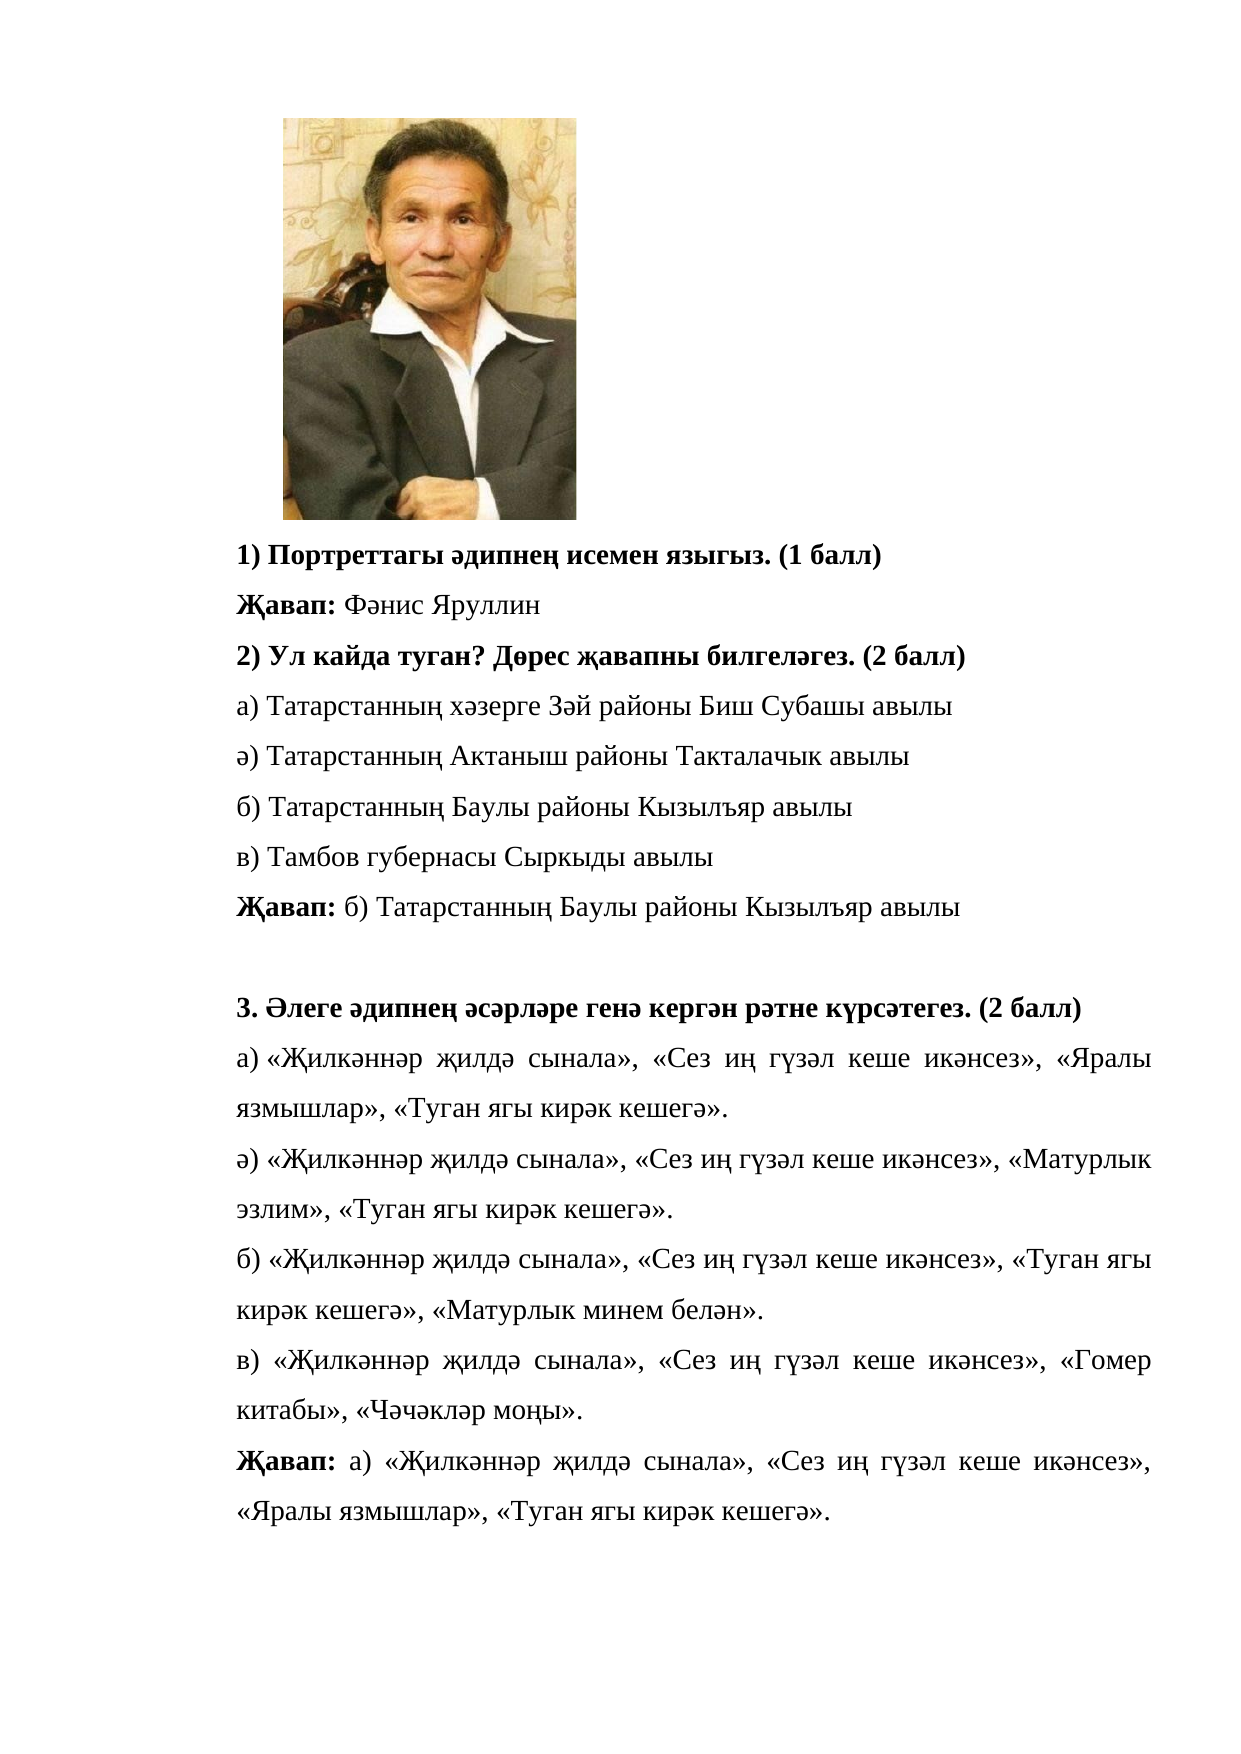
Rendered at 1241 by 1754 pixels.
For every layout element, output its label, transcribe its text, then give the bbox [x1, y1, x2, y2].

list а) Татарстанның хәзерге Зәй районы Биш Субашы авылы [236, 688, 1152, 722]
list ә) Татарстанның Актаныш районы Такталачык авылы [236, 738, 1152, 772]
picture [283, 118, 577, 520]
list Җавап: Фәнис Яруллин [236, 587, 1152, 621]
list 2) Ул кайда туган? Дөрес җавапны билгеләгез. (2 балл) [236, 638, 1152, 671]
list б) Татарстанның Баулы районы Кызылъяр авылы [236, 789, 1152, 822]
list Җавап: а) «Җилкәннәр җилдә сынала», «Сез иң гүзәл кеше икәнсез», «Яралы язмышлар», «Туган ягы кирәк кешегә». [236, 1443, 1152, 1527]
list а) «Җилкәннәр җилдә сынала», «Сез иң гүзәл кеше икәнсез», «Яралы язмышлар», «Туган ягы кирәк кешегә». [236, 1040, 1152, 1124]
list в) «Җилкәннәр җилдә сынала», «Сез иң гүзәл кеше икәнсез», «Гомер китабы», «Чәчәкләр моңы». [236, 1342, 1152, 1426]
text 1) Портреттагы әдипнең исемен языгыз. (1 балл) [177, 537, 1152, 571]
list б) «Җилкәннәр җилдә сынала», «Сез иң гүзәл кеше икәнсез», «Туган ягы кирәк кешегә», «Матурлык минем белән». [236, 1242, 1152, 1325]
list ә) «Җилкәннәр җилдә сынала», «Сез иң гүзәл кеше икәнсез», «Матурлык эзлим», «Туган ягы кирәк кешегә». [236, 1141, 1152, 1225]
list 3. Әлеге әдипнең әсәрләре генә кергән рәтне күрсәтегез. (2 балл) [236, 990, 1152, 1023]
list Җавап: б) Татарстанның Баулы районы Кызылъяр авылы [236, 889, 1152, 923]
list в) Тамбов губернасы Сыркыды авылы [236, 839, 1152, 873]
